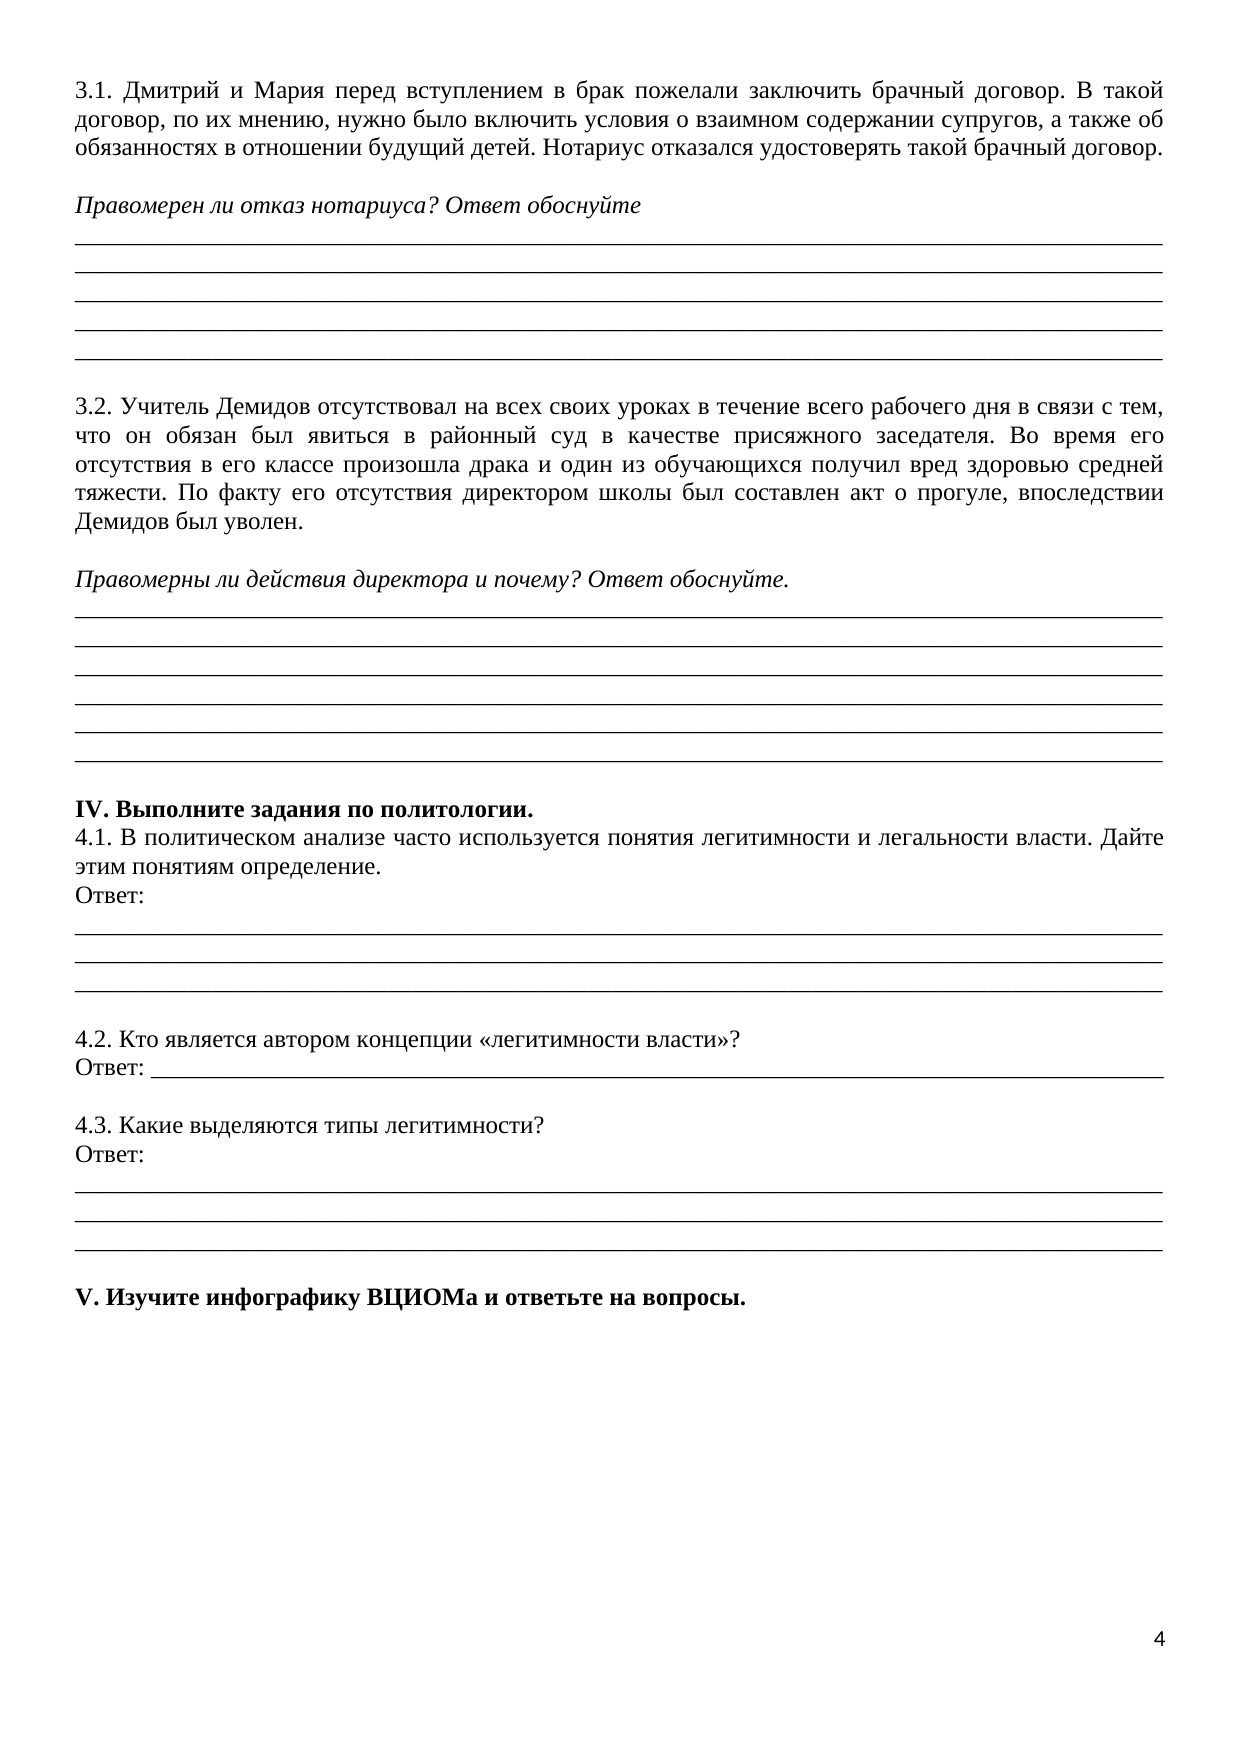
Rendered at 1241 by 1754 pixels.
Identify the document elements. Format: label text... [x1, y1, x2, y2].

text 3.2. Учитель Демидов отсутствовал на всех своих уроках в течение всего рабочего дня в связи с тем, что он обязан был явиться в районный суд в качестве присяжного заседателя. Во время его отсутствия в его классе произошла драка и один из обучающихся получил вред здоровью средней тяжести. По факту его отсутствия директором школы был составлен акт о прогуле, впоследствии Демидов был уволен. [75, 391, 1165, 535]
text ___________________________________________________________________________________________________________________________________________________________________________________________________________________________________________________________________________________________________________________________________________________________________________________________________________________________________________________ [75, 219, 1165, 362]
text 4.1. В политическом анализе часто используется понятия легитимности и легальности власти. Дайте этим понятиям определение. [75, 822, 1165, 880]
text 4.3. Какие выделяются типы легитимности? [75, 1110, 1165, 1139]
text Ответ: _____________________________________________________________________________________________________________________________________________________________________________________________________________________________________________________________________ [75, 880, 1165, 995]
text Правомерны ли действия директора и почему? Ответ обоснуйте. [75, 564, 1165, 592]
text Ответ: _____________________________________________________________________________________________________________________________________________________________________________________________________________________________________________________________________ [75, 1139, 1165, 1254]
text Правомерен ли отказ нотариуса? Ответ обоснуйте [75, 190, 1165, 219]
text IV. Выполните задания по политологии. [75, 794, 1165, 822]
text __________________________________________________________________________________________________________________________________________________________________________________________________________________________________________________________________________________________________________________________________________________________________________________________________________________________________________________________________________________________________________________________________________ [75, 592, 1165, 765]
text V. Изучите инфографику ВЦИОМа и ответьте на вопросы. [75, 1282, 1165, 1311]
text 4.2. Кто является автором концепции «легитимности власти»? [75, 1024, 1165, 1052]
text 3.1. Дмитрий и Мария перед вступлением в брак пожелали заключить брачный договор. В такой договор, по их мнению, нужно было включить условия о взаимном содержании супругов, а также об обязанностях в отношении будущий детей. Нотариус отказался удостоверять такой брачный договор. [75, 75, 1165, 161]
text Ответ: _________________________________________________________________________________ [75, 1052, 1165, 1081]
